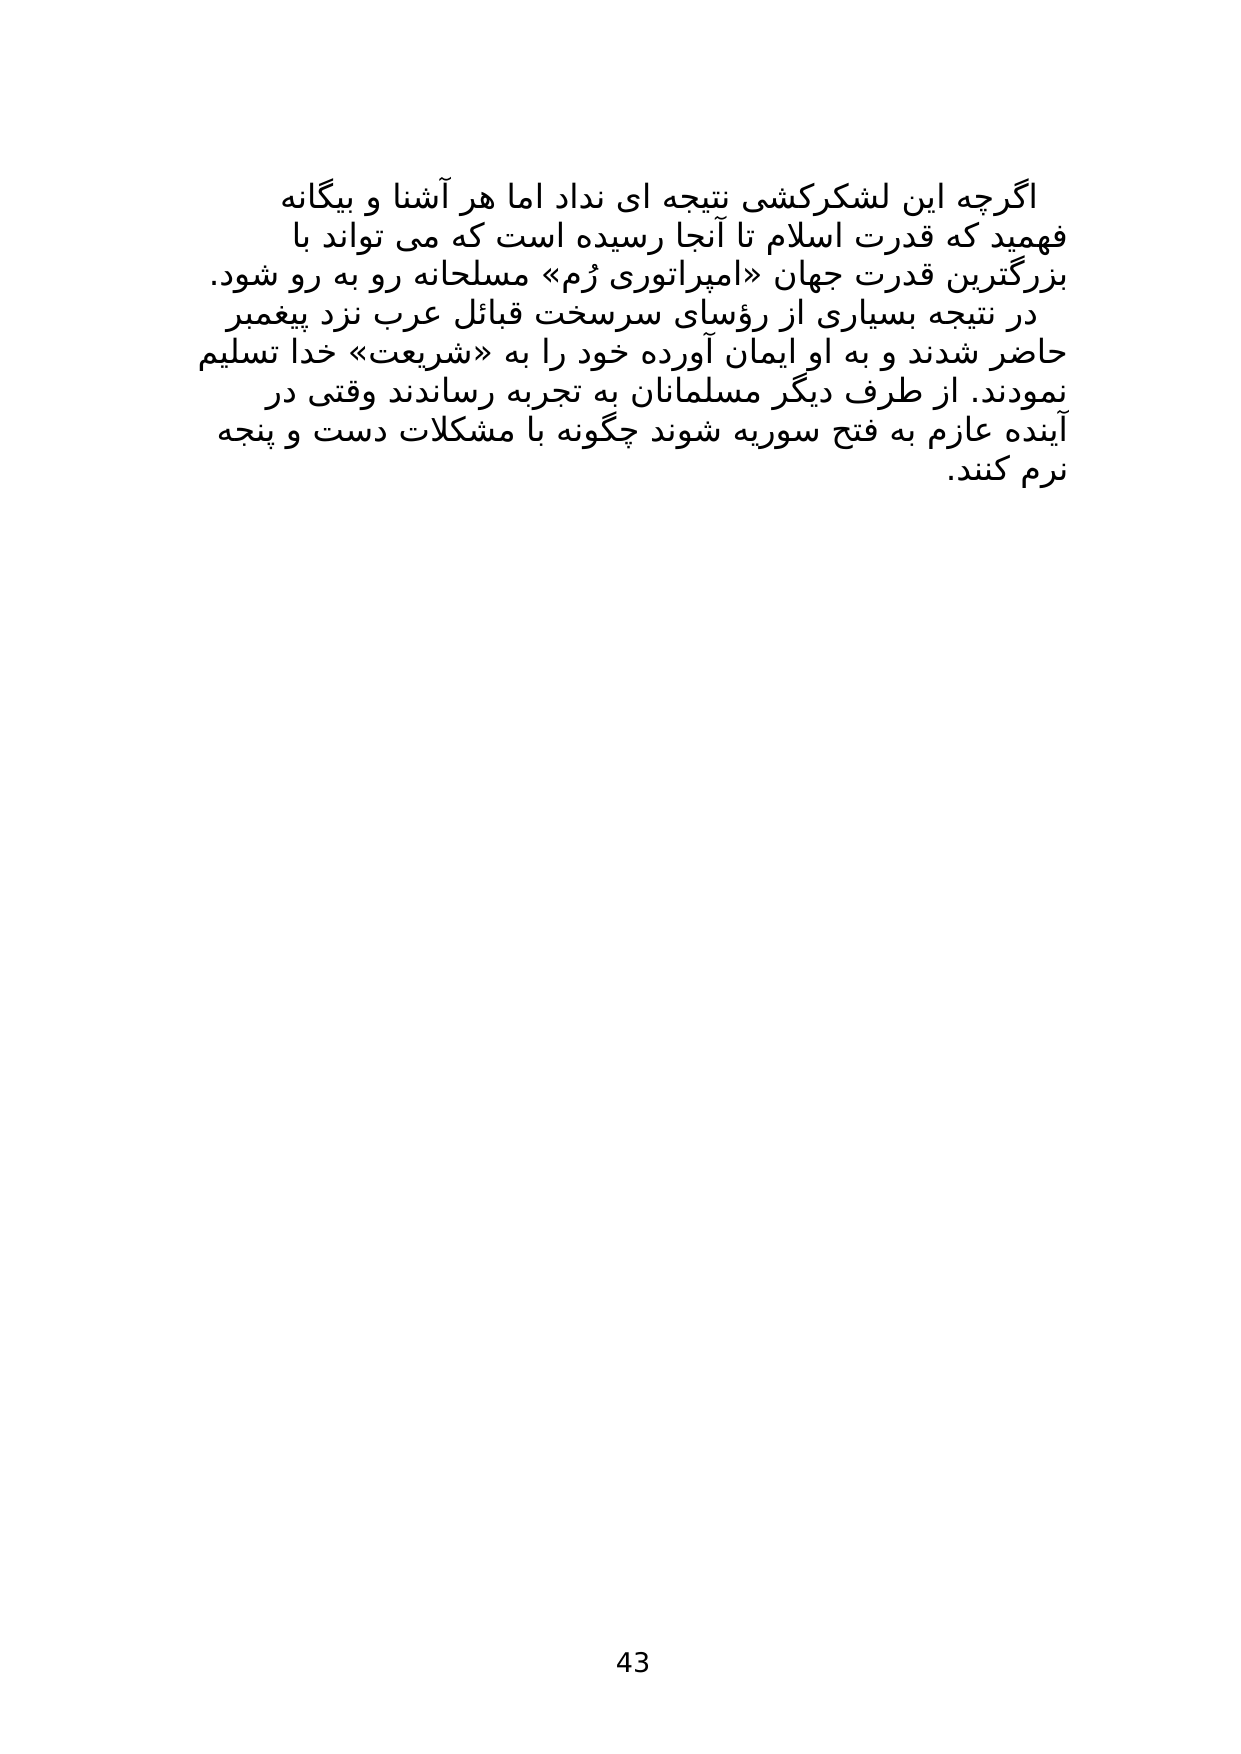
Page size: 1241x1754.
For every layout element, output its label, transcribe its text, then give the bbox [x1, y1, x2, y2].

text در نتيجه بسيارى از رؤساى سرسخت قبائل عرب نزد پيغمبر حاضر شدند و به او ايمان آورده خود را به «شريعت» خدا تسليم نمودند. از طرف ديگر مسلمانان به تجربه رساندند وقتى در آينده عازم به فتح سوريه شوند چگونه با مشكلات دست و پنجه نرم كنند. [197, 294, 1069, 488]
text اگرچه اين لشكركشى نتيجه اى نداد اما هر آشنا و بيگانه فهميد كه قدرت اسلام تا آنجا رسيده است كه مى تواند با بزرگترين قدرت جهان «امپراتورى رُم» مسلحانه رو به رو شود. [197, 177, 1069, 294]
